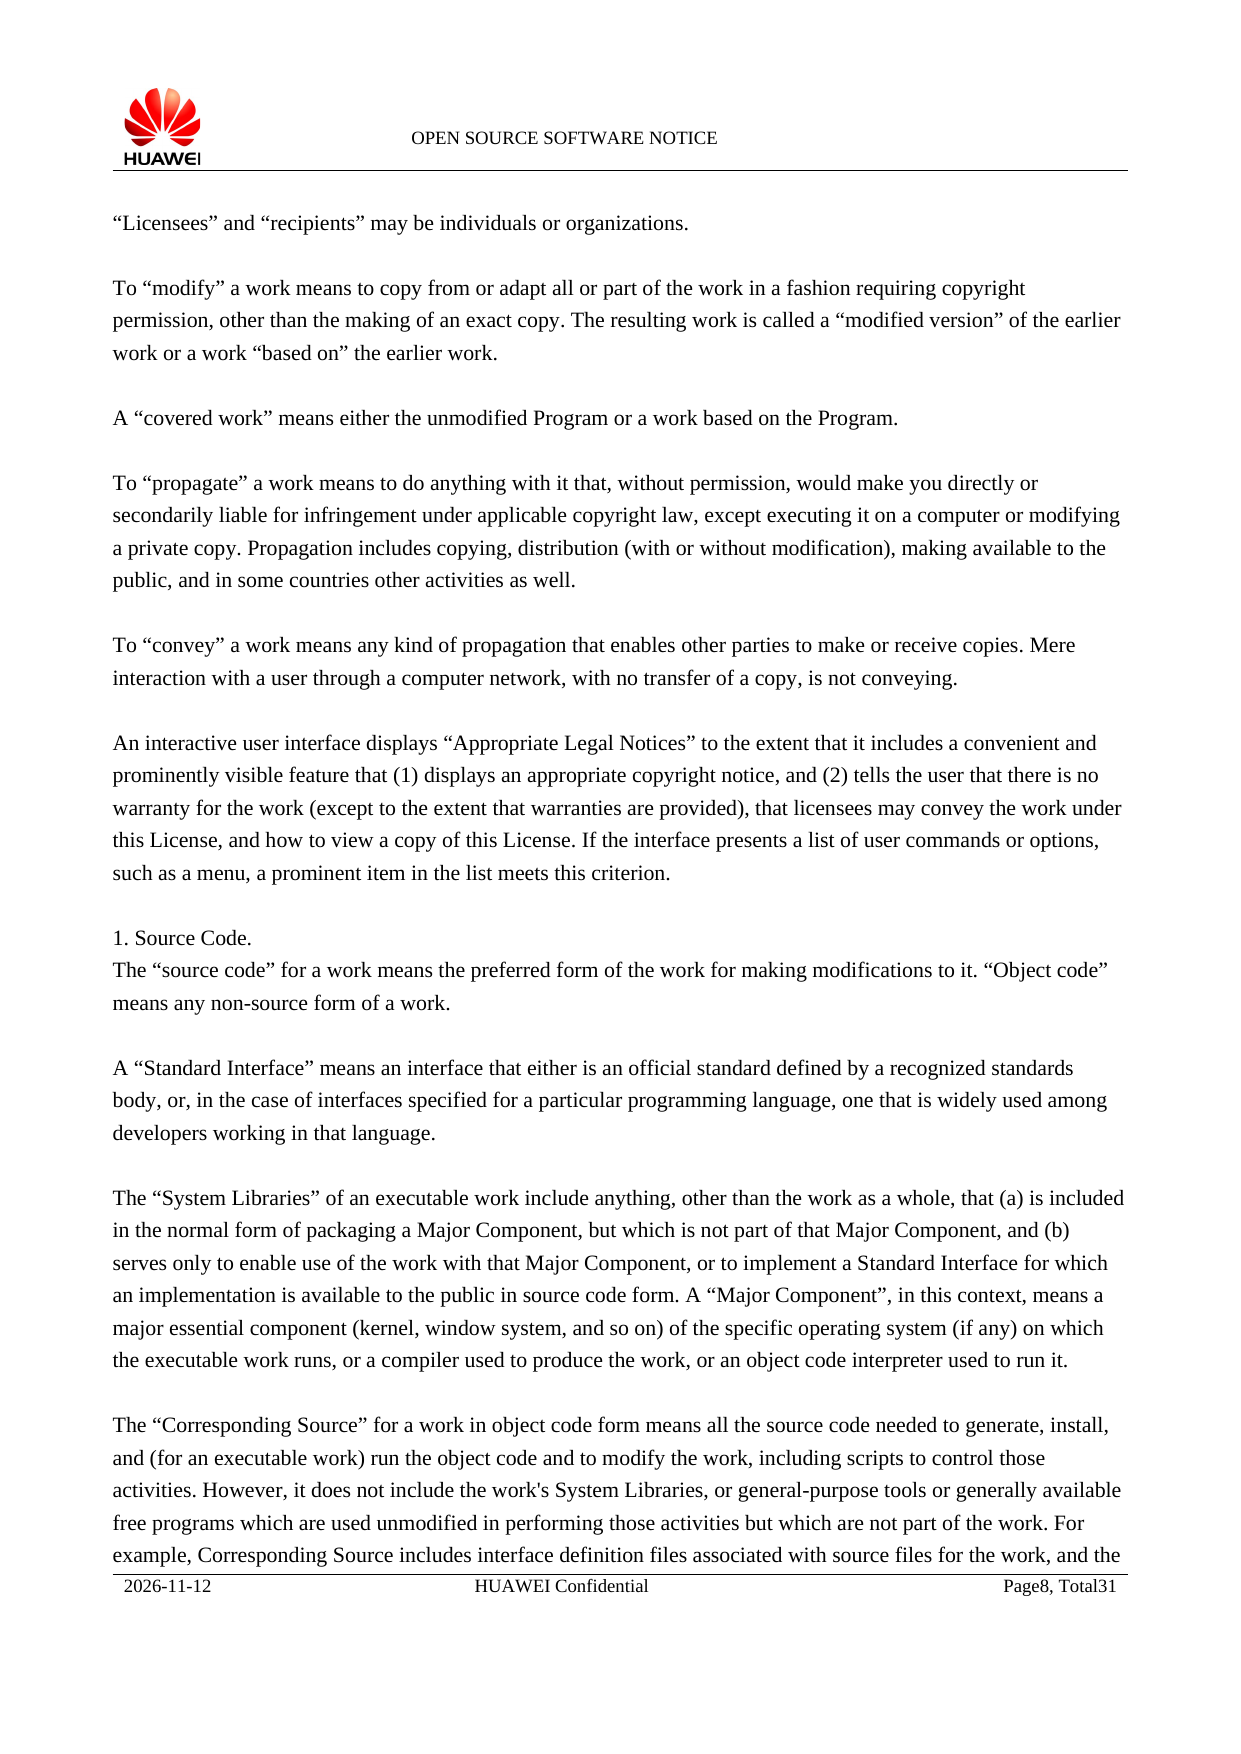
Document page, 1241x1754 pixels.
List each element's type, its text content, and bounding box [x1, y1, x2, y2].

picture [124, 88, 201, 165]
